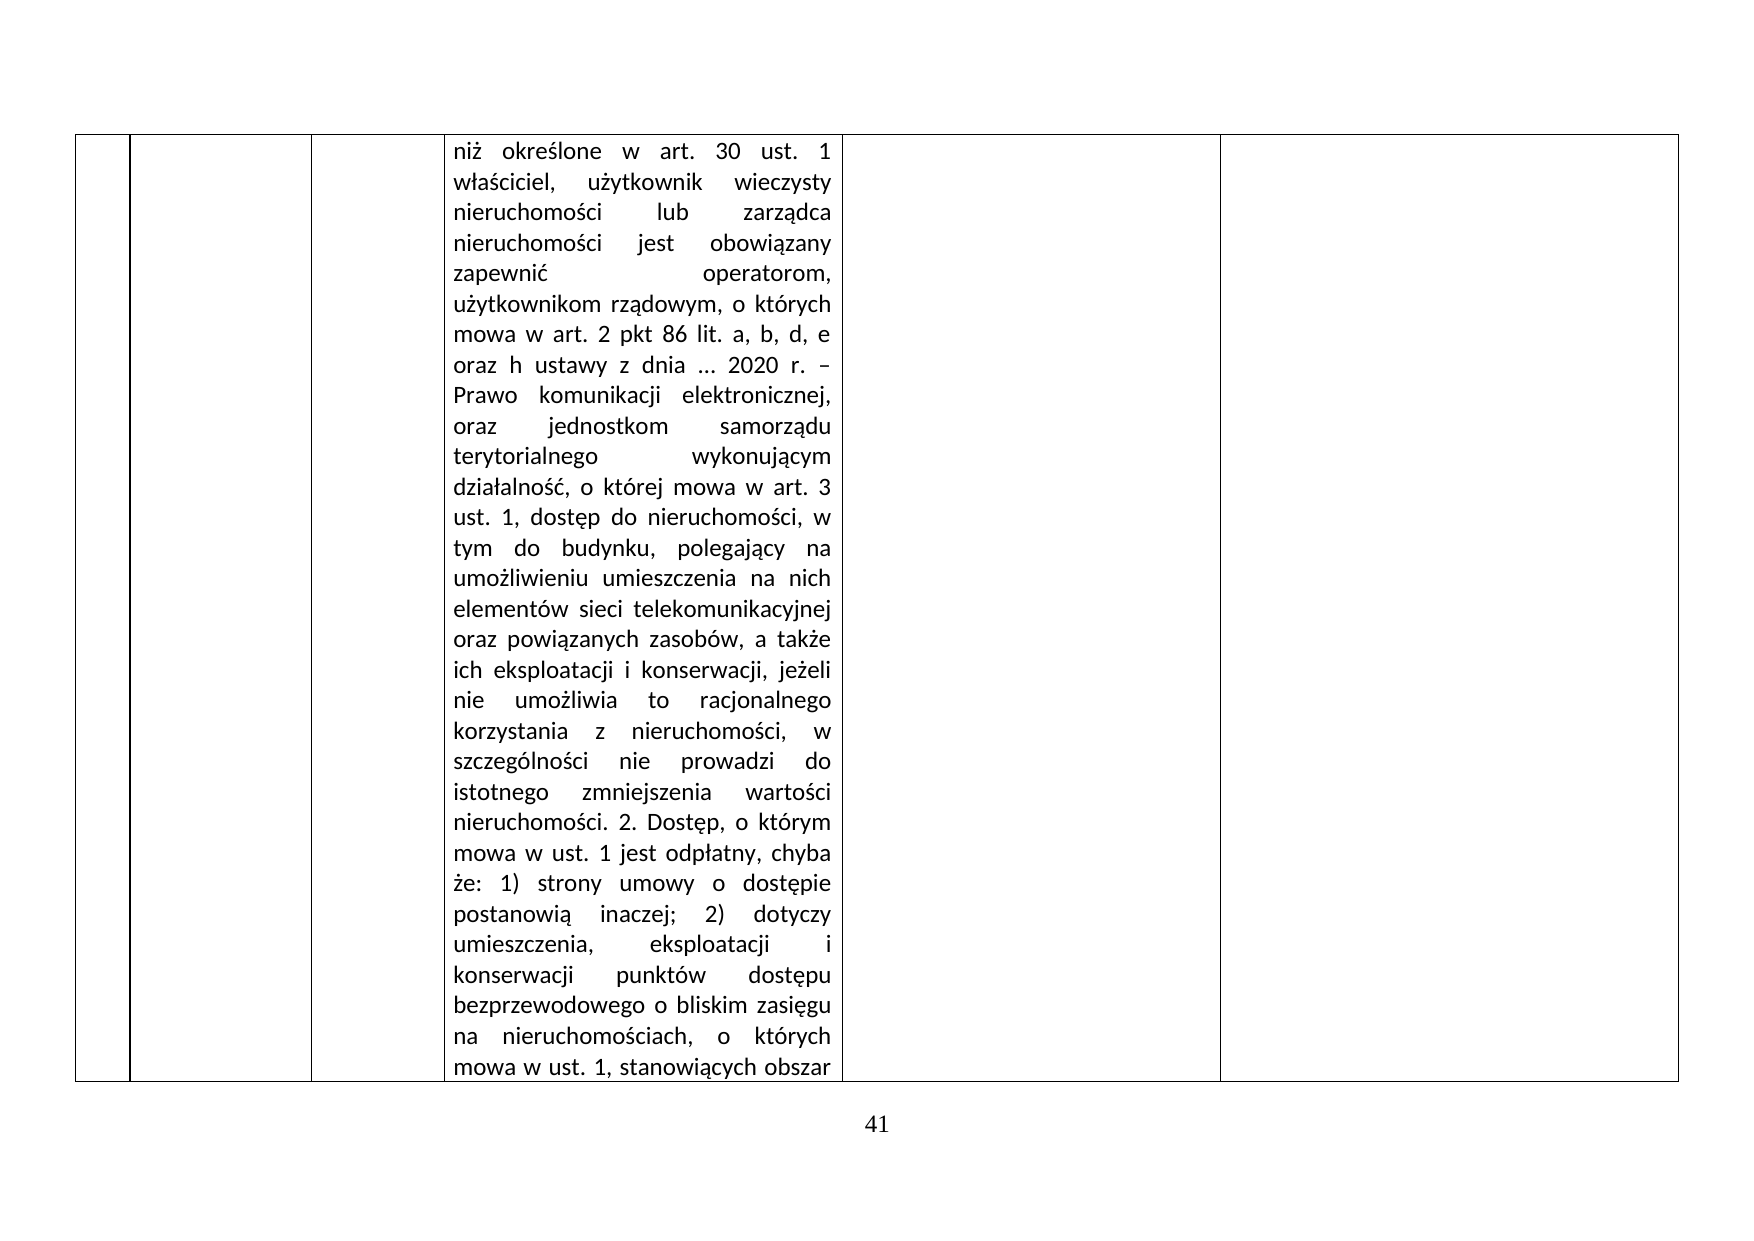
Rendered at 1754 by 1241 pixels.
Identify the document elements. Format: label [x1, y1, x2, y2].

table_cell [1221, 135, 1678, 1081]
table_cell [312, 135, 444, 1081]
table_cell [76, 135, 129, 1081]
table_cell [131, 135, 311, 1081]
table_cell [843, 135, 1220, 1081]
table_cell [445, 135, 842, 1081]
